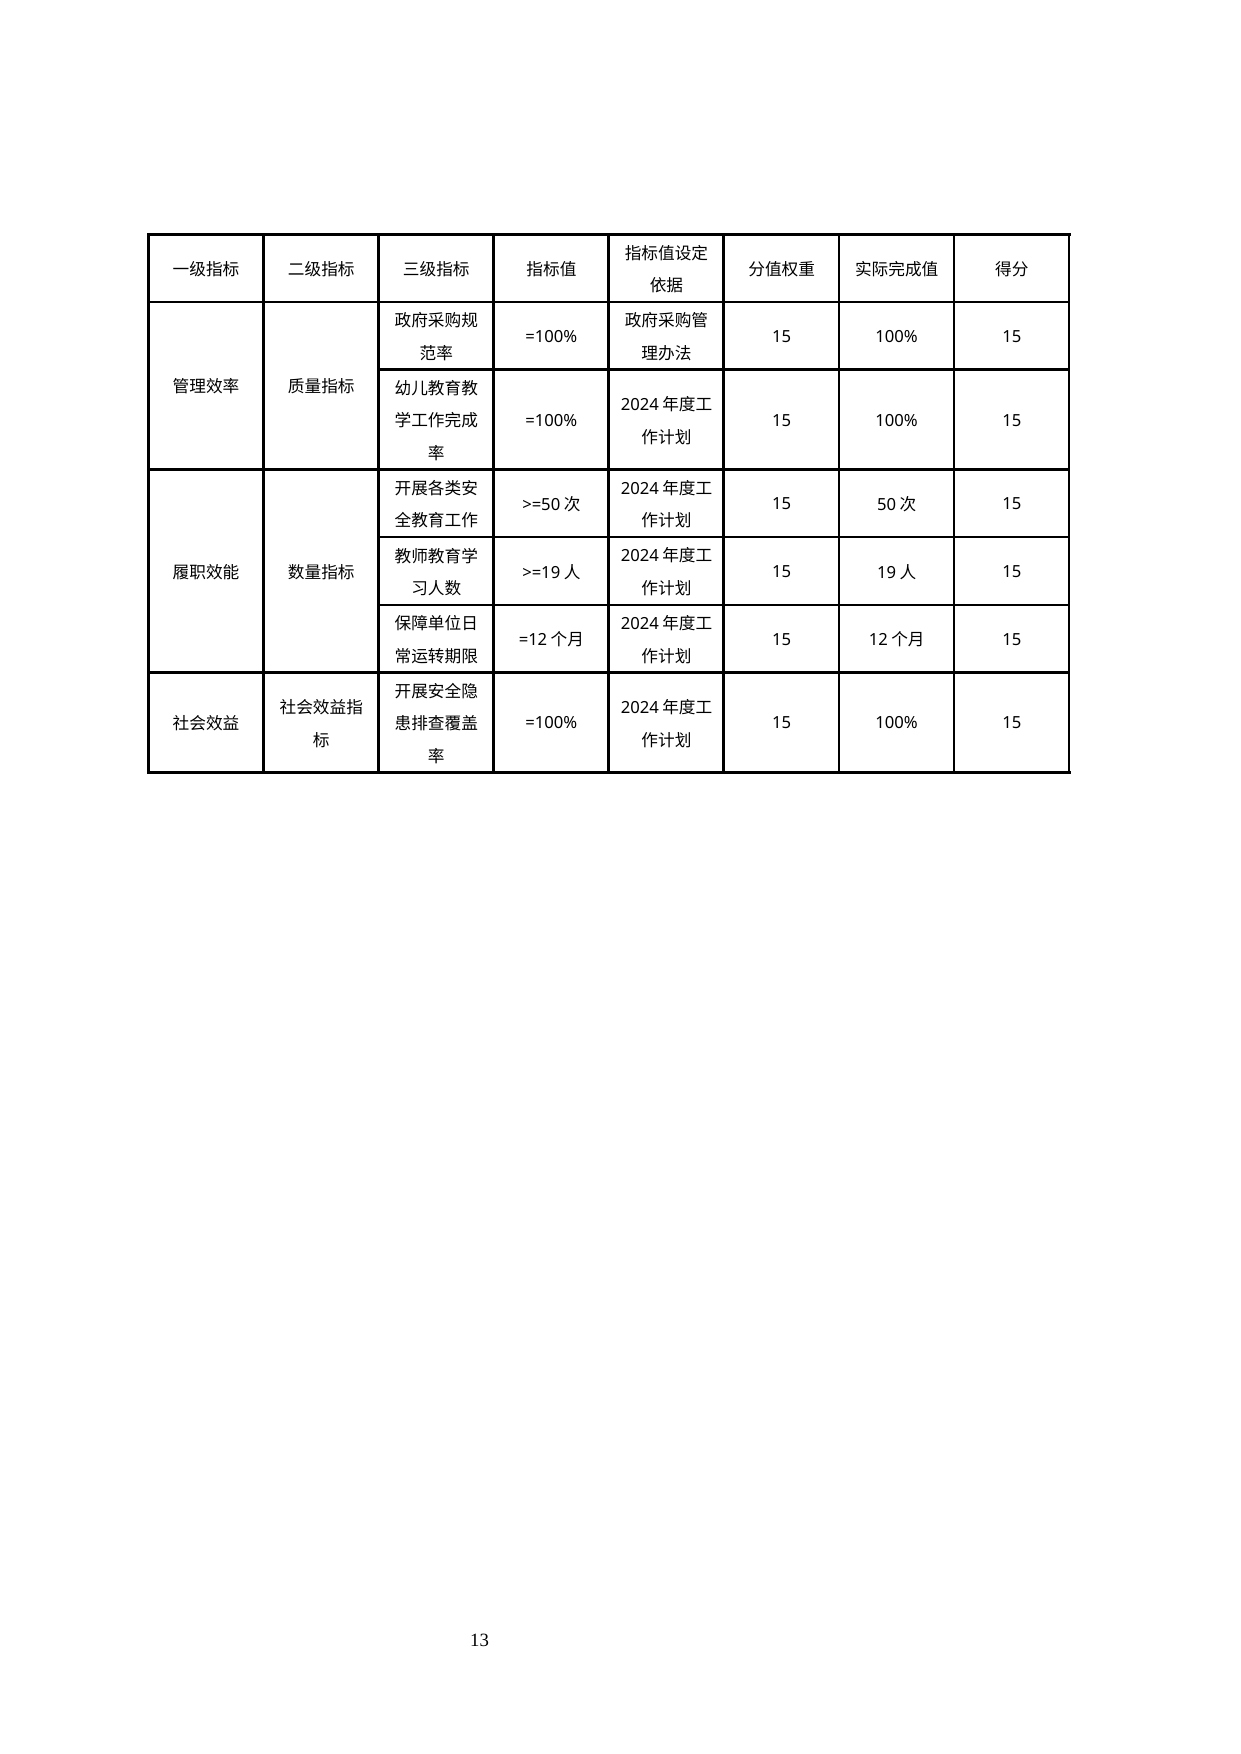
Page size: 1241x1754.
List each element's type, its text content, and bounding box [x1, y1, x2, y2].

table_cell 指标值 [495, 236, 607, 301]
table_cell 50次 [840, 471, 953, 536]
table_cell 19人 [840, 538, 953, 603]
table_cell 2024年度工作计划 [610, 538, 722, 603]
table_cell =100% [495, 303, 607, 368]
table_cell 指标值设定依据 [610, 236, 722, 301]
table_cell 15 [725, 371, 838, 468]
table_cell 15 [955, 674, 1068, 771]
table_cell 100% [840, 674, 953, 771]
table_cell 15 [725, 674, 838, 771]
table_cell 保障单位日常运转期限 [380, 606, 492, 671]
table_cell 质量指标 [265, 303, 377, 468]
table_cell 履职效能 [150, 471, 262, 671]
table_cell 15 [955, 371, 1068, 468]
table_cell 实际完成值 [840, 236, 953, 301]
table_cell >=50次 [495, 471, 607, 536]
table_cell 15 [725, 606, 838, 671]
table_cell 社会效益指标 [265, 674, 377, 771]
table_cell 开展各类安全教育工作 [380, 471, 492, 536]
table_cell 15 [725, 471, 838, 536]
table_cell 2024年度工作计划 [610, 471, 722, 536]
table_cell 教师教育学习人数 [380, 538, 492, 603]
table_cell 管理效率 [150, 303, 262, 468]
table_cell 15 [725, 303, 838, 368]
table_cell 100% [840, 303, 953, 368]
table_cell =12个月 [495, 606, 607, 671]
table_cell 幼儿教育教学工作完成率 [380, 371, 492, 468]
table_cell 100% [840, 371, 953, 468]
table_cell 15 [955, 303, 1068, 368]
table_cell 15 [725, 538, 838, 603]
table_cell 政府采购管理办法 [610, 303, 722, 368]
table_cell 数量指标 [265, 471, 377, 671]
table_cell 社会效益 [150, 674, 262, 771]
table_cell 15 [955, 538, 1068, 603]
table_cell 政府采购规范率 [380, 303, 492, 368]
table_cell 开展安全隐患排查覆盖率 [380, 674, 492, 771]
table_cell 15 [955, 606, 1068, 671]
table_cell 得分 [955, 236, 1068, 301]
table_cell 二级指标 [265, 236, 377, 301]
table_cell 12个月 [840, 606, 953, 671]
table_cell >=19人 [495, 538, 607, 603]
table_cell 15 [955, 471, 1068, 536]
table_cell 2024年度工作计划 [610, 674, 722, 771]
table_cell 2024年度工作计划 [610, 371, 722, 468]
table_cell 2024年度工作计划 [610, 606, 722, 671]
table_cell 分值权重 [725, 236, 838, 301]
table_cell 三级指标 [380, 236, 492, 301]
table_cell =100% [495, 674, 607, 771]
table_cell 一级指标 [150, 236, 262, 301]
table_cell =100% [495, 371, 607, 468]
